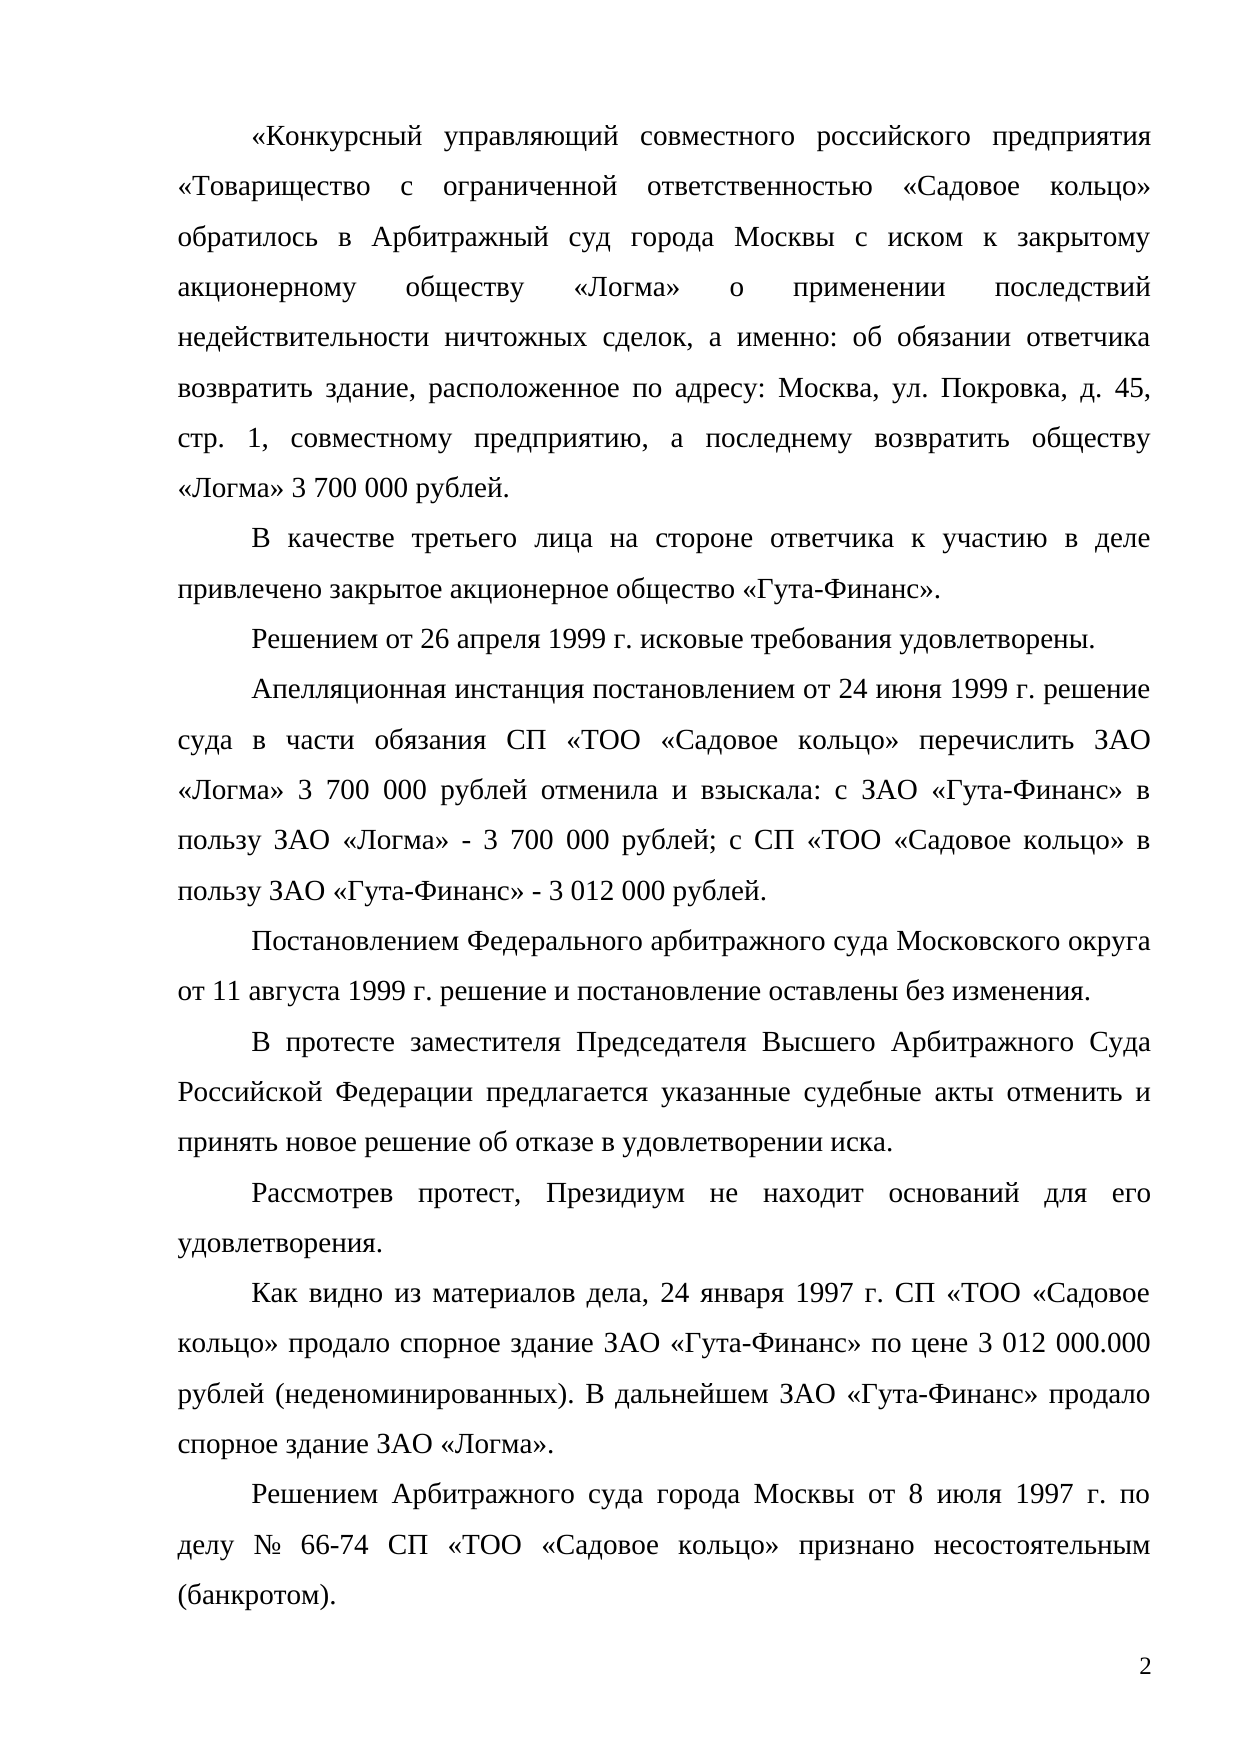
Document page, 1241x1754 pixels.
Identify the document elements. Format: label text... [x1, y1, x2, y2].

text Постановлением Федерального арбитражного суда Московского округа от 11 августа . решение и постановление оставлены без изменения. [177, 923, 1152, 1007]
text В протесте заместителя Председателя Высшего Арбитражного Суда Российской Федерации предлагается указанные судебные акты отменить и принять новое решение об отказе в удовлетворении иска. [177, 1024, 1152, 1158]
text Решением Арбитражного суда города Москвы от 8 июля . по делу № 66-74 СП «ТОО «Садовое кольцо» признано несостоятельным (банкротом). [177, 1477, 1152, 1611]
text В качестве третьего лица на стороне ответчика к участию в деле привлечено закрытое акционерное общество «Гута-Финанс». [177, 521, 1152, 604]
text «Конкурсный управляющий совместного российского предприятия «Товарищество с ограниченной ответственностью «Садовое кольцо» обратилось в Арбитражный суд города Москвы с иском к закрытому акционерному обществу «Логма» о применении последствий недействительности ничтожных сделок, а именно: об обязании ответчика возвратить здание, расположенное по адресу: Москва, ул. Покровка, д. 45, стр. 1, совместному предприятию, а последнему возвратить обществу «Логма» 3 700 000 рублей. [177, 118, 1152, 504]
text Рассмотрев протест, Президиум не находит оснований для его удовлетворения. [177, 1175, 1152, 1258]
text Как видно из материалов дела, 24 января . СП «ТОО «Садовое кольцо» продало спорное здание ЗАО «Гута-Финанс» по цене 3 012 000.000 рублей (неденоминированных). В дальнейшем ЗАО «Гута-Финанс» продало спорное здание ЗАО «Логма». [177, 1275, 1152, 1460]
text Апелляционная инстанция постановлением от 24 июня . решение суда в части обязания СП «ТОО «Садовое кольцо» перечислить ЗАО «Логма» 3 700 000 рублей отменила и взыскала: с ЗАО «Гута-Финанс» в пользу ЗАО «Логма» - 3 700 000 рублей; с СП «ТОО «Садовое кольцо» в пользу ЗАО «Гута-Финанс» - 3 012 000 рублей. [177, 672, 1152, 906]
text Решением от 26 апреля . исковые требования удовлетворены. [177, 621, 1152, 655]
